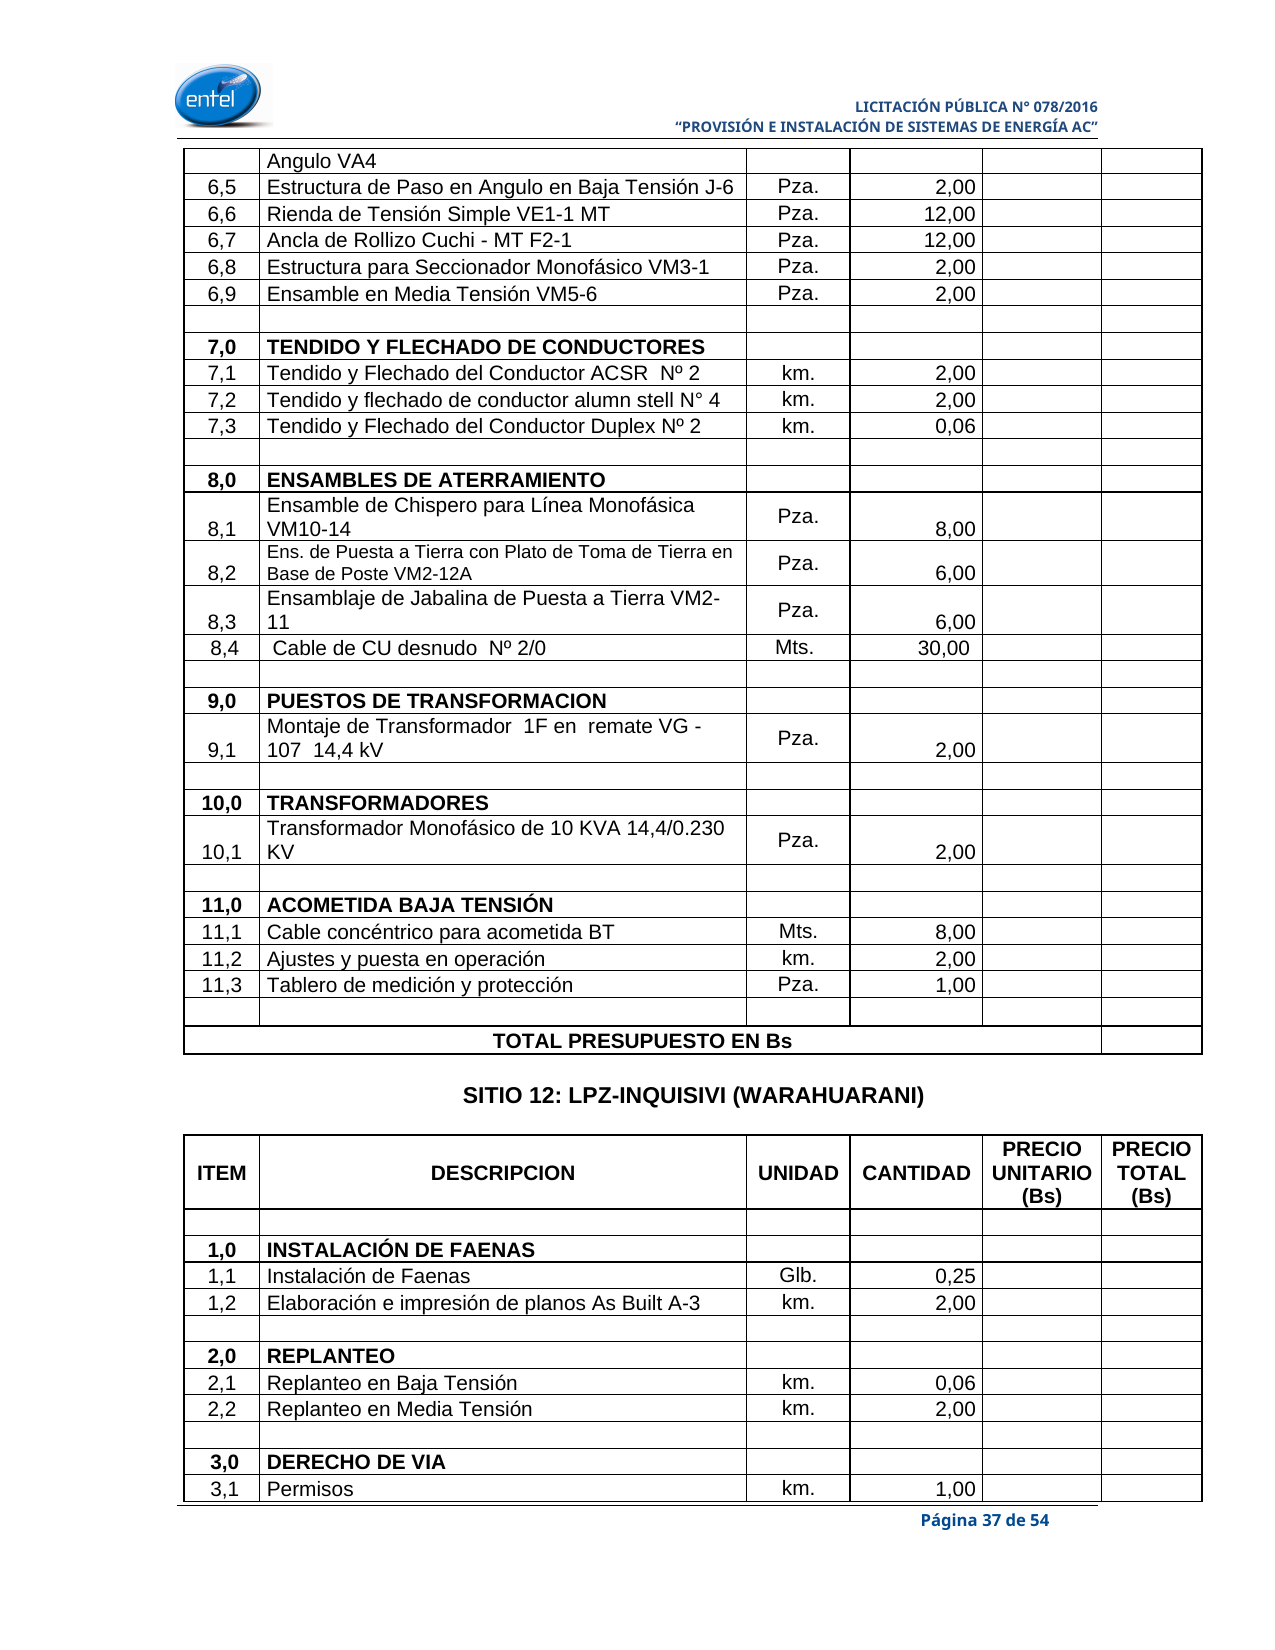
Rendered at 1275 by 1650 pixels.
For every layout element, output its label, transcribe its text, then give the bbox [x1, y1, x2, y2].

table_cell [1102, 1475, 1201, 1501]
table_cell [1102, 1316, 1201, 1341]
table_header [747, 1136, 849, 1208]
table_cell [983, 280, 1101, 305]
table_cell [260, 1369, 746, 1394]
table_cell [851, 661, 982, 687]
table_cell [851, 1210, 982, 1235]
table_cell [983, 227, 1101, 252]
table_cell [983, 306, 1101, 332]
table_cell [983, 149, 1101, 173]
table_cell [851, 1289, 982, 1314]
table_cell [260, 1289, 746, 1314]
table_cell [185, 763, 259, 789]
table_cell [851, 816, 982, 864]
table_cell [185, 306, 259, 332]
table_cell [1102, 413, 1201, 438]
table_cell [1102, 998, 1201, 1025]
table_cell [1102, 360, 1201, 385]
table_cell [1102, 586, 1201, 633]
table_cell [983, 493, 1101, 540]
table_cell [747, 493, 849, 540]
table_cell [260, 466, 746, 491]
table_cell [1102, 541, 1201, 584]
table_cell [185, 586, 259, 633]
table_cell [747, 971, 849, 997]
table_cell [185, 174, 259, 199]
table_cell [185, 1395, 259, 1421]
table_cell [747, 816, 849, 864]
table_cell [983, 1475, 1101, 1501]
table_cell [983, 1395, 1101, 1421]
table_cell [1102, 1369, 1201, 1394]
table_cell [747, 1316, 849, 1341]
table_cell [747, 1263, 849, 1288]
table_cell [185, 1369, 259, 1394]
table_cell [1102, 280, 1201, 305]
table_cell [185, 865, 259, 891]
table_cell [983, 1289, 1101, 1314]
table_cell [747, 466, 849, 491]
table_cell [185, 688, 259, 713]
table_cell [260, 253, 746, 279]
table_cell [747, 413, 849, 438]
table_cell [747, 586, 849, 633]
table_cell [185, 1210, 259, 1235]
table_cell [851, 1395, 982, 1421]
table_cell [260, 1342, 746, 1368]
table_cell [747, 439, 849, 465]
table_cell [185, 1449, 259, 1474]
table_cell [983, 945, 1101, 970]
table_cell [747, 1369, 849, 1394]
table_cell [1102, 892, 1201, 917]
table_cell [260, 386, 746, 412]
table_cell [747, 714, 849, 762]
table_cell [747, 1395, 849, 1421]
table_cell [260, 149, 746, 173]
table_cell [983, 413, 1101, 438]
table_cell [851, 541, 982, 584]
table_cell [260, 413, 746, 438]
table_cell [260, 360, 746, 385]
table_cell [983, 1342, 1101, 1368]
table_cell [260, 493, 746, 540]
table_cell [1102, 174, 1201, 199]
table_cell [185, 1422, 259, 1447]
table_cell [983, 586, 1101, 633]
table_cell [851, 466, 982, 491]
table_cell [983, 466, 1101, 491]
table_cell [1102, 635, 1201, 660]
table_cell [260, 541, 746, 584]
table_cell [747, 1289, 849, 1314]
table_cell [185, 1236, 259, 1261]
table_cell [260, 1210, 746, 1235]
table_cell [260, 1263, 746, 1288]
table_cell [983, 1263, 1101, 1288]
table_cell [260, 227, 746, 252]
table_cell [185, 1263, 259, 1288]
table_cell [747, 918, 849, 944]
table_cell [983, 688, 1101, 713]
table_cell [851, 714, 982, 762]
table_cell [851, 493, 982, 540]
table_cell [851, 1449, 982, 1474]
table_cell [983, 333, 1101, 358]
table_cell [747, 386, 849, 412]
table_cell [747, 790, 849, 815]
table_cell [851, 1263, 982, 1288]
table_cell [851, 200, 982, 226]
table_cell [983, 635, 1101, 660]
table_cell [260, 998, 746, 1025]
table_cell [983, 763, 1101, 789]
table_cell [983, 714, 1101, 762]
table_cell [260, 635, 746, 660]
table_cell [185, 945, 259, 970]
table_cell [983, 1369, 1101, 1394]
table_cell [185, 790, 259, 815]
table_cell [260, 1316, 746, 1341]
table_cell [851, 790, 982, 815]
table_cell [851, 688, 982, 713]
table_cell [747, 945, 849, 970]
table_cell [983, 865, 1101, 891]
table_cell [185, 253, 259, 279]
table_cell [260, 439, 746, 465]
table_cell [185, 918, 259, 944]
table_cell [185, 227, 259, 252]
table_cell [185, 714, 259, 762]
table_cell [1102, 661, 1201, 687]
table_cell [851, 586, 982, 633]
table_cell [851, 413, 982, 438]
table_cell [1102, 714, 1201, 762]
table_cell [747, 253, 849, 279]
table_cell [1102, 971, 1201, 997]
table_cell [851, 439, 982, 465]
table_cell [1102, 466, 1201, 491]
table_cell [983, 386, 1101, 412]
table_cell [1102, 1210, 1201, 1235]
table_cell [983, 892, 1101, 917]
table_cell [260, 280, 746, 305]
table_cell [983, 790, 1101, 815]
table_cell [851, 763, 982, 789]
list SITIO 12: LPZ-INQUISIVI (WARAHUARANI) [290, 1082, 1098, 1108]
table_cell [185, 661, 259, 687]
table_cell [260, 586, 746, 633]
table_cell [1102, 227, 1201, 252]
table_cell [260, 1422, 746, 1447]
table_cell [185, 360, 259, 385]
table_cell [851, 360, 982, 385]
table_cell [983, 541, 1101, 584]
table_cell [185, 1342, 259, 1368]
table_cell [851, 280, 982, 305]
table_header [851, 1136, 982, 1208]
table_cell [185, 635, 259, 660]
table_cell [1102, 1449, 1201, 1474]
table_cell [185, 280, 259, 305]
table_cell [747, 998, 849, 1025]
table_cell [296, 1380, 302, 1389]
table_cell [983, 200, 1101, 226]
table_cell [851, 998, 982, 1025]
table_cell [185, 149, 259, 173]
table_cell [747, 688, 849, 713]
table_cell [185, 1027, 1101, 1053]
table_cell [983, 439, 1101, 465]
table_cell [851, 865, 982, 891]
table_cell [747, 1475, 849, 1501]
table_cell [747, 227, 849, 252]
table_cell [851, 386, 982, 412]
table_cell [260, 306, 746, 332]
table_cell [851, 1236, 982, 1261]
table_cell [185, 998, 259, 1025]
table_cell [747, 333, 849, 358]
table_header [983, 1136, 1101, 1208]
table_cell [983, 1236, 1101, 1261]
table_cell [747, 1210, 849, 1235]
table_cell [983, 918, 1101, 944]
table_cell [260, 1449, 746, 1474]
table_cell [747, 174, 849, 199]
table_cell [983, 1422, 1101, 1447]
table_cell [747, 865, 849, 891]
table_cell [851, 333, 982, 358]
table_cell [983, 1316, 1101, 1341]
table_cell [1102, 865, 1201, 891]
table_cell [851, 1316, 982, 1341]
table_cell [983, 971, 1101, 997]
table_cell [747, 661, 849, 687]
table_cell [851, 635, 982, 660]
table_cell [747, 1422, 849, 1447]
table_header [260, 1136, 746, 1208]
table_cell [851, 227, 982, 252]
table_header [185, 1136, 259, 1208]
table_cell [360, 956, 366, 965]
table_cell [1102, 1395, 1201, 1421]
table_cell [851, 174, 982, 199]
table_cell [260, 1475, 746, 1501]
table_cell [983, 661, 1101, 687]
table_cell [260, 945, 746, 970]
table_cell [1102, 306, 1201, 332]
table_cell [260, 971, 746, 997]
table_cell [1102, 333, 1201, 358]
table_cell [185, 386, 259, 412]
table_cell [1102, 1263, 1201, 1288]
picture [174, 63, 274, 128]
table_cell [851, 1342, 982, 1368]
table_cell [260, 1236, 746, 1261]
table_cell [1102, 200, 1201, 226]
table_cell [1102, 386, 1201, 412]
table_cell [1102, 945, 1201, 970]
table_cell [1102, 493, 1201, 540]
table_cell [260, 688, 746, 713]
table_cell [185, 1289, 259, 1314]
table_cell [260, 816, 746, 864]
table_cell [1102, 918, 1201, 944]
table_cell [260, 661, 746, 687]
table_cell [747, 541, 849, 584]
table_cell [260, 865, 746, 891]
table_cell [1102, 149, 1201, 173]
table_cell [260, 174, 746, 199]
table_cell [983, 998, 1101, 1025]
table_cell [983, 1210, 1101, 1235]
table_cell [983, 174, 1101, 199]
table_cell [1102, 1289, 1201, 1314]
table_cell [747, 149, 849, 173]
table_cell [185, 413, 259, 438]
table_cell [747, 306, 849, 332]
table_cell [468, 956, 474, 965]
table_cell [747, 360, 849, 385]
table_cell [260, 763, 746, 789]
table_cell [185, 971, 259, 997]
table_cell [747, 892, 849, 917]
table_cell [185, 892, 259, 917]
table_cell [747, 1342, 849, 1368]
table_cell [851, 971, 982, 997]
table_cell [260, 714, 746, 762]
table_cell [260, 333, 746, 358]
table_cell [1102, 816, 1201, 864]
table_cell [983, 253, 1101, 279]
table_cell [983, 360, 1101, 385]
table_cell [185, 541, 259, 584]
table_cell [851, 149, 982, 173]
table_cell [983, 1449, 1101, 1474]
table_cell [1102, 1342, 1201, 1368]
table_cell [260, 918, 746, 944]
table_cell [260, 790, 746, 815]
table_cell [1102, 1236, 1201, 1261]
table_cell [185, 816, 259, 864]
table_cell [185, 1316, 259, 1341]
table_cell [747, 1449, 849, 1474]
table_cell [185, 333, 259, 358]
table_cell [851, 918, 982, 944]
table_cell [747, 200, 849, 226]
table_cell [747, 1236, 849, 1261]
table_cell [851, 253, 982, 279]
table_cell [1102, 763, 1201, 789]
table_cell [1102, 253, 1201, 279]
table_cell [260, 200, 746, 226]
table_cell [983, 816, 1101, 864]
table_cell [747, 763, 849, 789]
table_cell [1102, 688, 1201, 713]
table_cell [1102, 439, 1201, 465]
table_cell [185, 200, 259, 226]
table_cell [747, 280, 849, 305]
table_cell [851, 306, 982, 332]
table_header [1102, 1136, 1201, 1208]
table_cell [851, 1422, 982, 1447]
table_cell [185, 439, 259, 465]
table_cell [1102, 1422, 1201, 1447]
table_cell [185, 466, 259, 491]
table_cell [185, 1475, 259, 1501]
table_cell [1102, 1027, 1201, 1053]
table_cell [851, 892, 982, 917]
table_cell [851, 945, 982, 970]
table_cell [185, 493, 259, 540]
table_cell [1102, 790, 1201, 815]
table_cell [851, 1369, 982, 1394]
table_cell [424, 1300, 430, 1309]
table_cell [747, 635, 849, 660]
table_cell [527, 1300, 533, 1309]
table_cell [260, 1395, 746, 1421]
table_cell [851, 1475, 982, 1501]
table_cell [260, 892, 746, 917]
